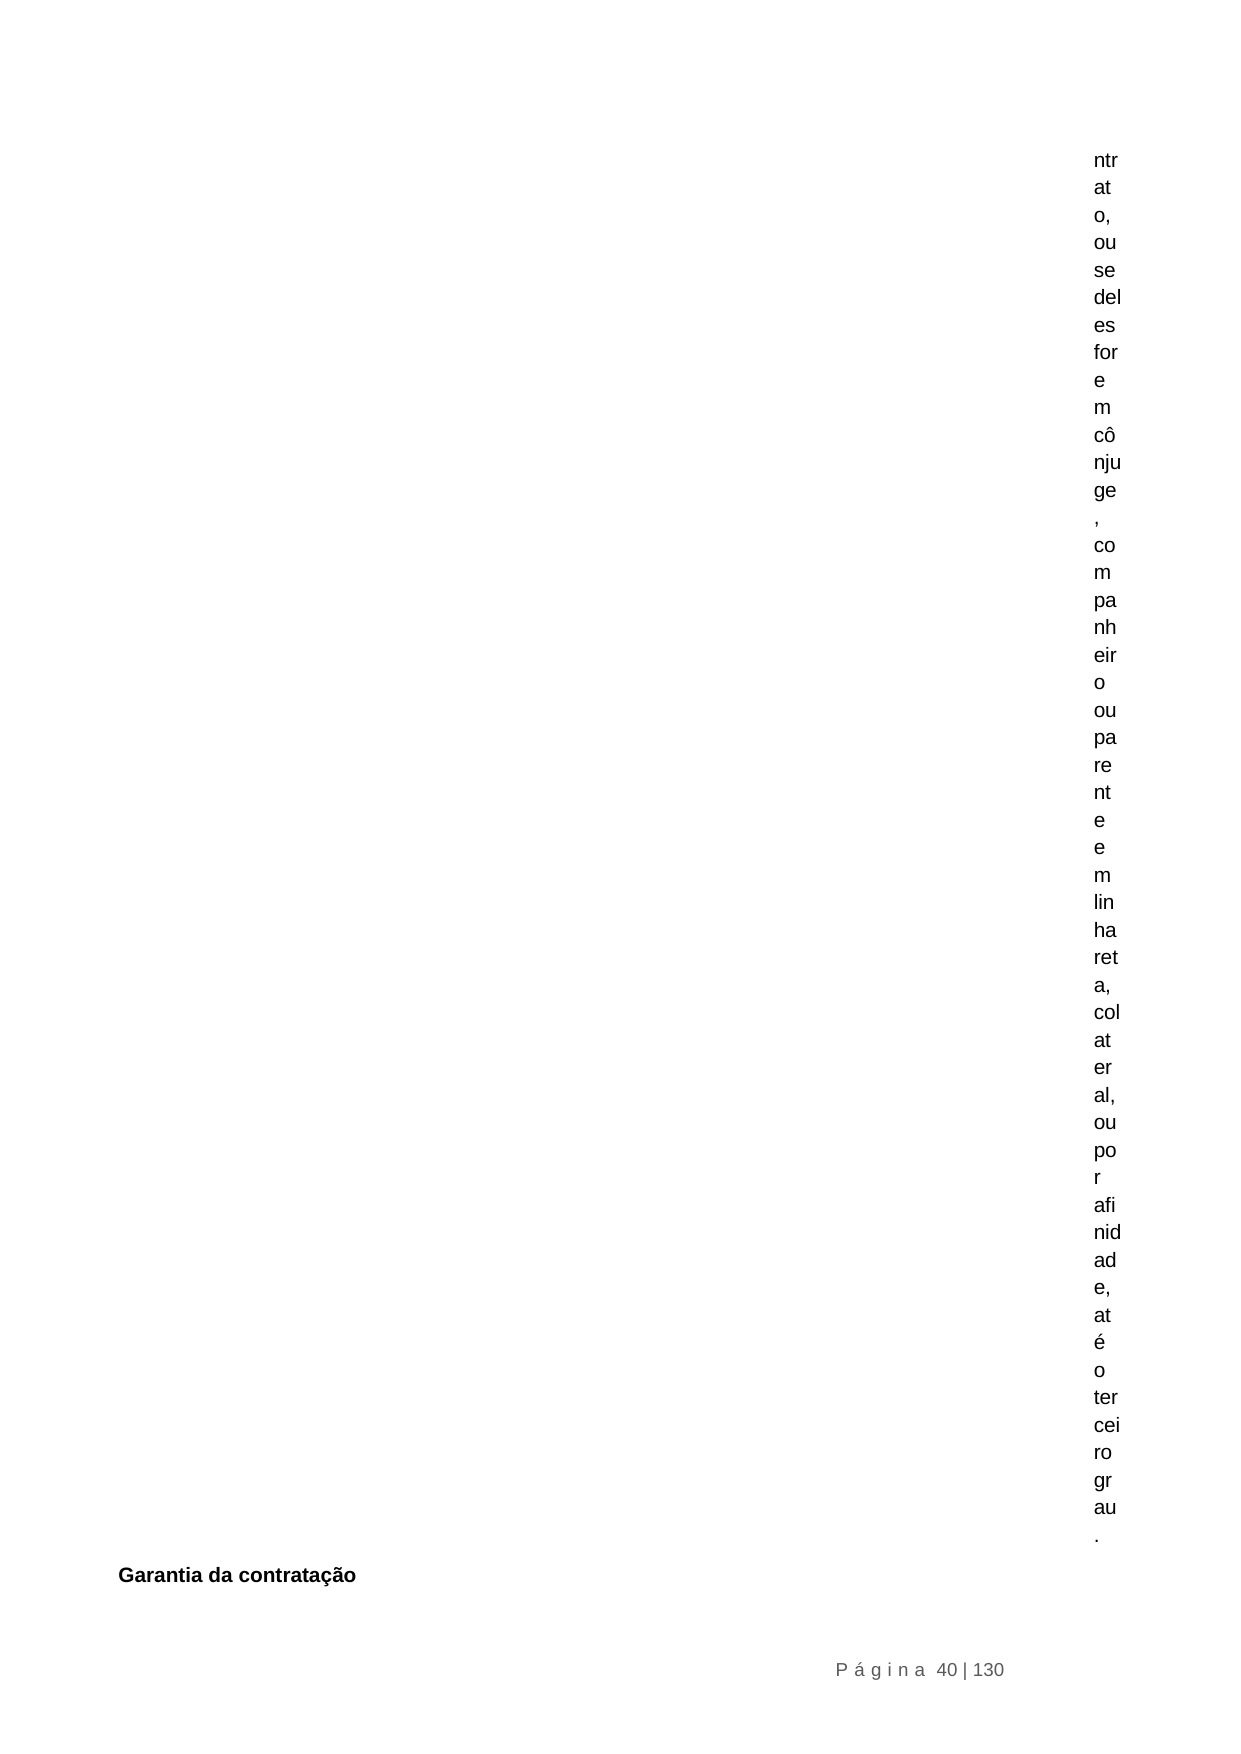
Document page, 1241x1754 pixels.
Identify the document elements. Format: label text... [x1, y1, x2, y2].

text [1048, 148, 1122, 1547]
text Garantia da contratação [118, 1563, 1122, 1587]
